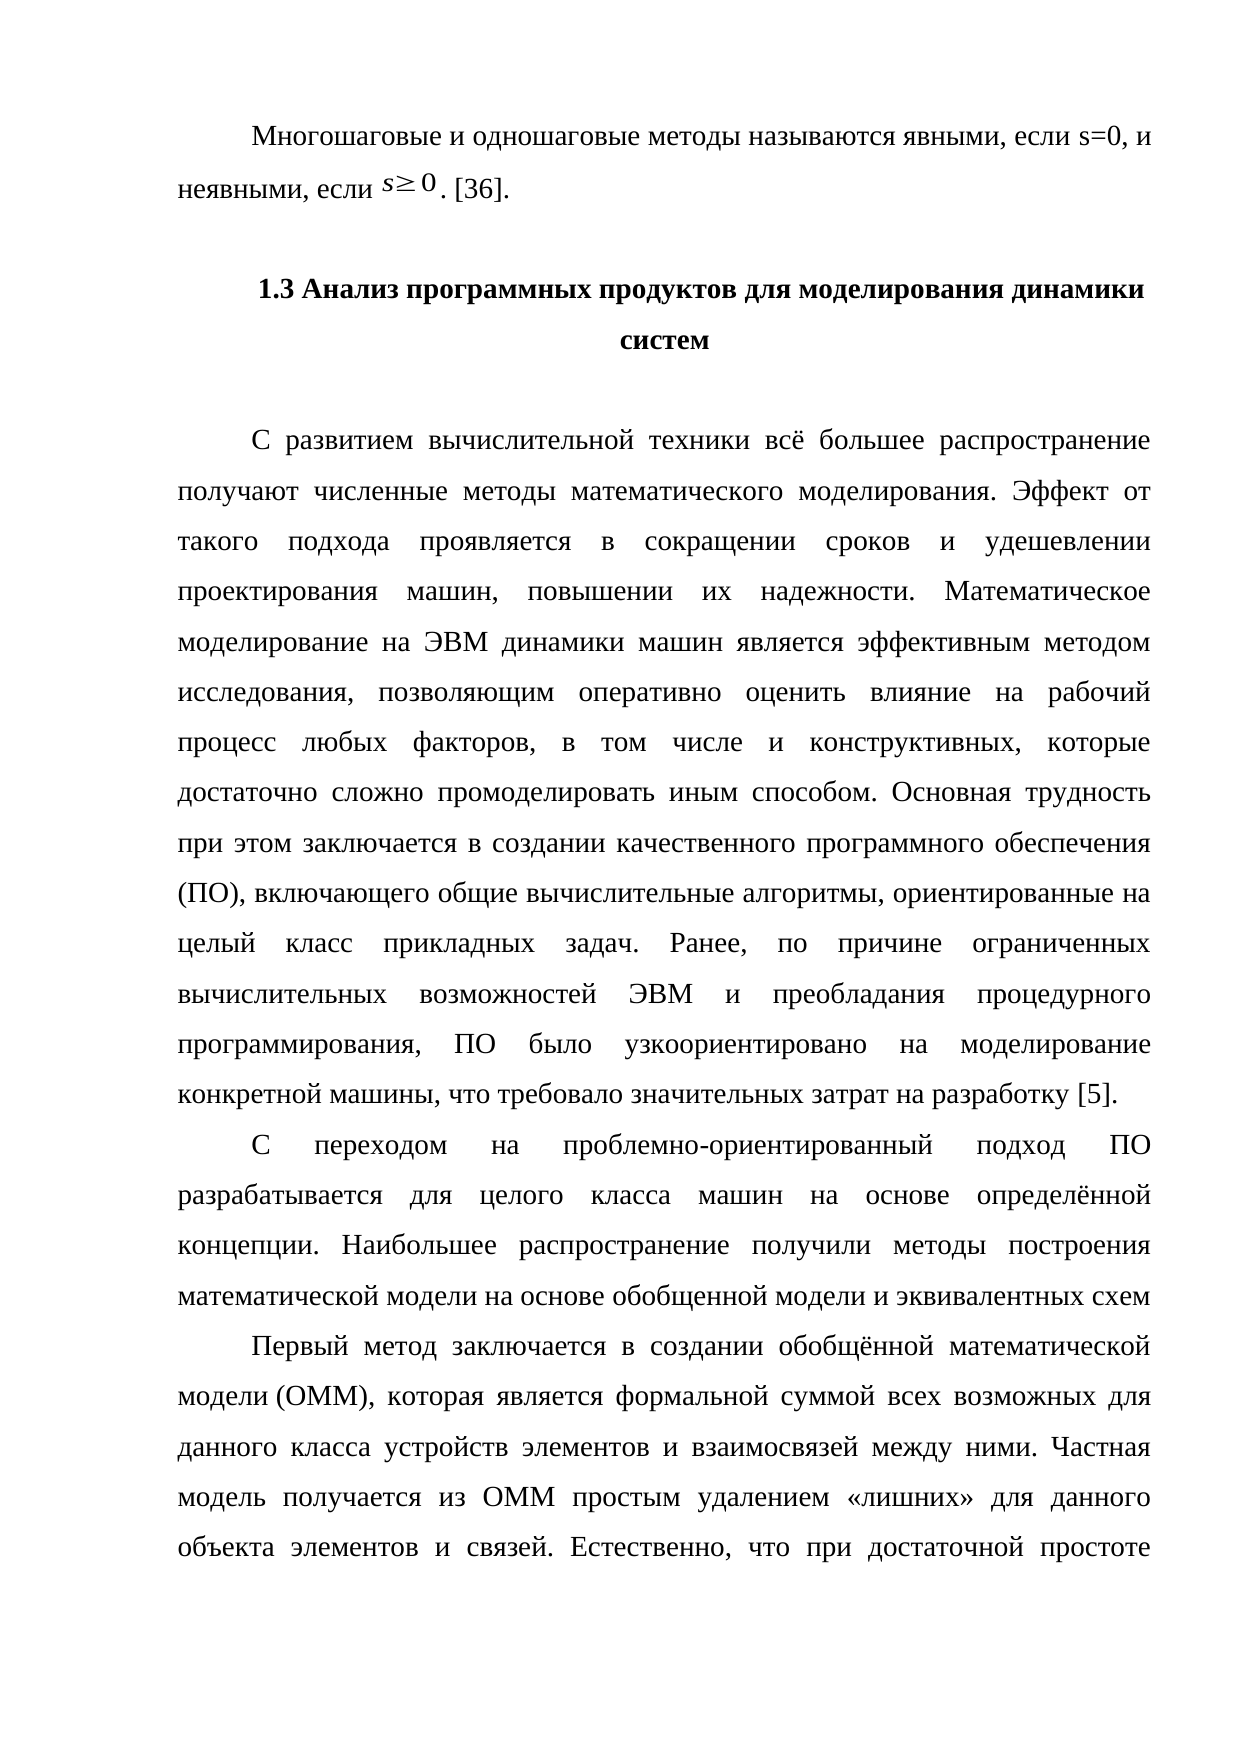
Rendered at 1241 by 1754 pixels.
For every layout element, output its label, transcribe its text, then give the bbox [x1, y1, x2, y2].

text С переходом на проблемно-ориентированный подход ПО разрабатывается для целого класса машин на основе определённой концепции. Наибольшее распространение получили методы построения математической модели на основе обобщенной модели и эквивалентных схем [177, 1127, 1152, 1311]
subtitle 1.3 Анализ программных продуктов для моделирования динамики систем [177, 271, 1152, 355]
text Многошаговые и одношаговые методы называются явными, если s=0, и неявными, если . [36]. [177, 118, 1152, 204]
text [177, 1328, 1152, 1563]
text С развитием вычислительной техники всё большее распространение получают численные методы математического моделирования. Эффект от такого подхода проявляется в сокращении сроков и удешевлении проектирования машин, повышении их надежности. Математическое моделирование на ЭВМ динамики машин является эффективным методом исследования, позволяющим оперативно оценить влияние на рабочий процесс любых факторов, в том числе и конструктивных, которые достаточно сложно промоделировать иным способом. Основная трудность при этом заключается в создании качественного программного обеспечения (ПО), включающего общие вычислительные алгоритмы, ориентированные на целый класс прикладных задач. Ранее, по причине ограниченных вычислительных возможностей ЭВМ и преобладания процедурного программирования, ПО было узкоориентировано на моделирование конкретной машины, что требовало значительных затрат на разработку [5]. [177, 422, 1152, 1110]
